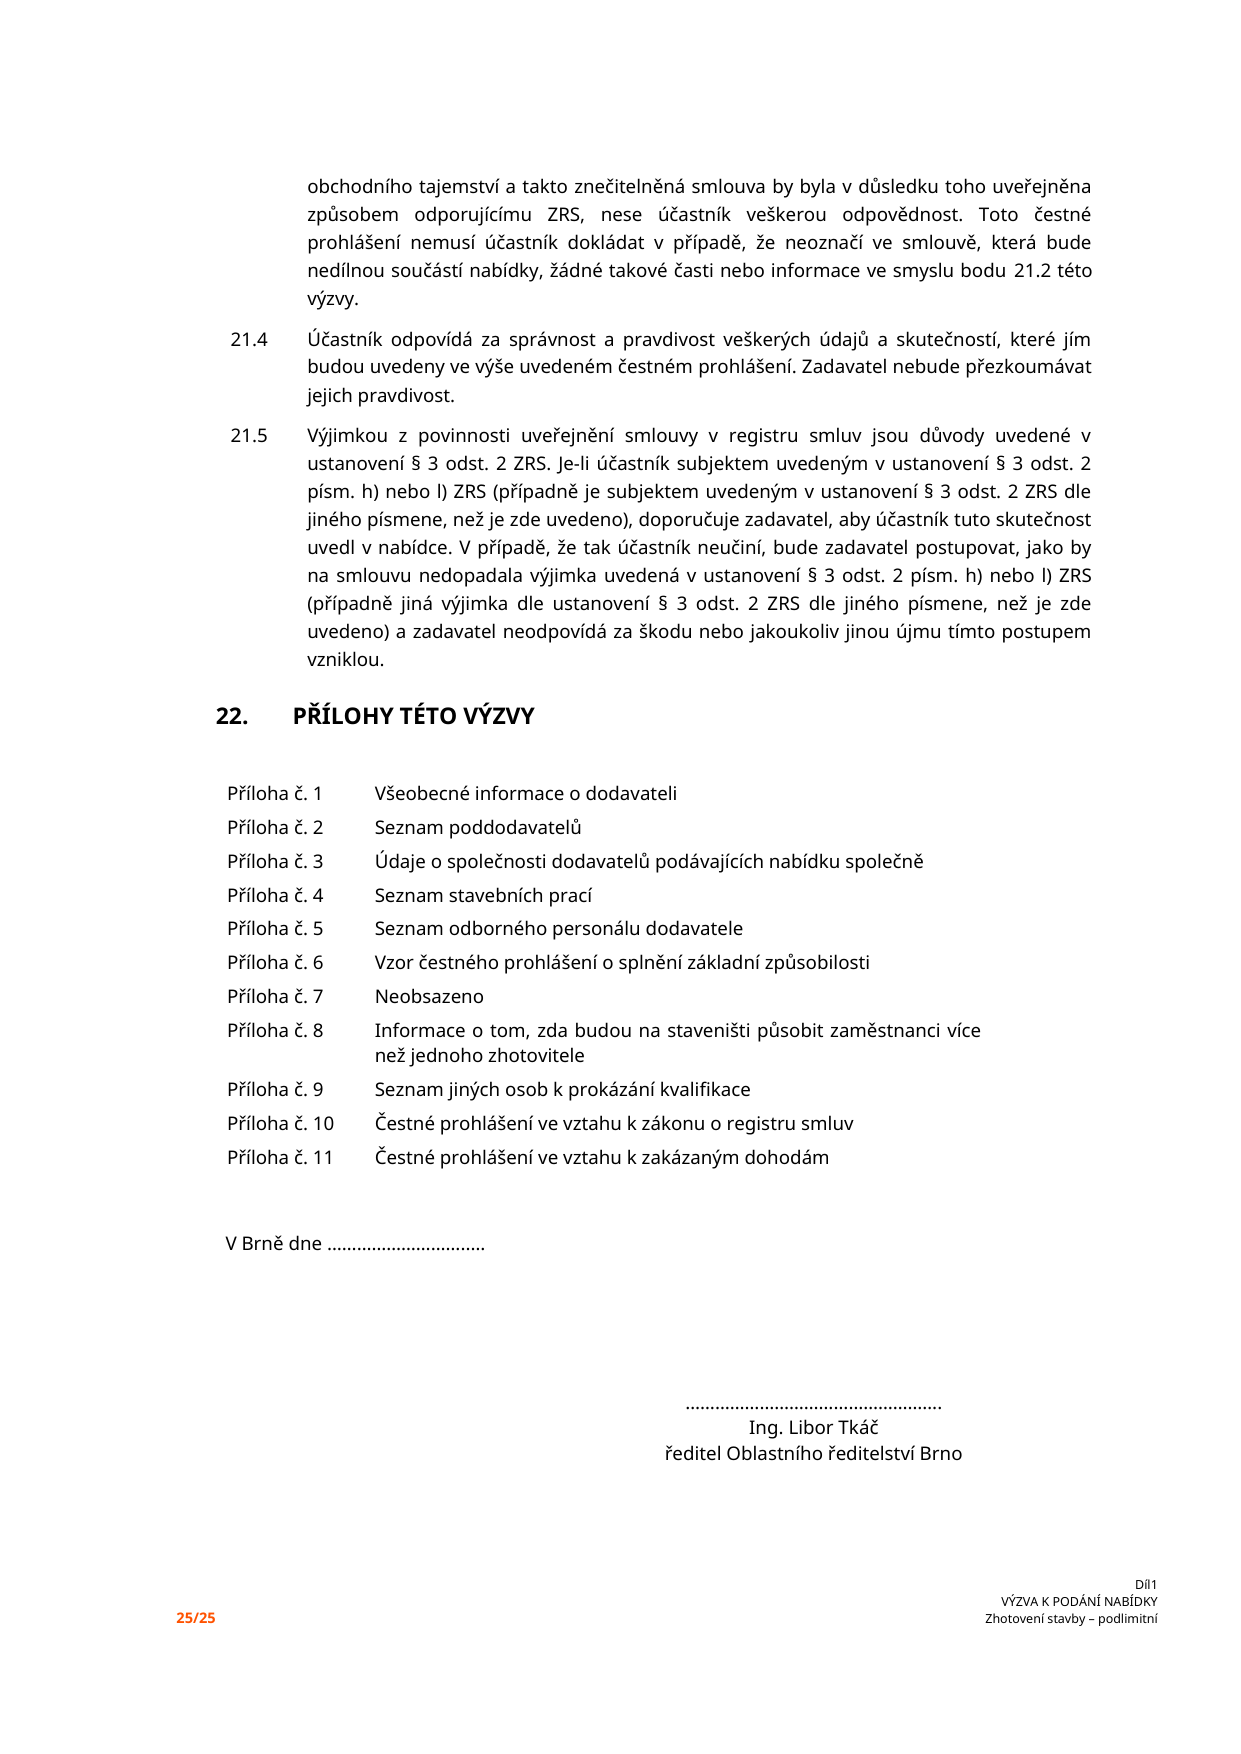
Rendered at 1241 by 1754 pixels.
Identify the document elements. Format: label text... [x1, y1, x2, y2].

text V Brně dne ………………………..… [216, 1230, 1093, 1256]
table_cell Neobsazeno [363, 979, 993, 1013]
table_cell Vzor čestného prohlášení o splnění základní způsobilosti [363, 945, 993, 979]
text Výjimkou z povinnosti uveřejnění smlouvy v registru smluv jsou důvody uvedené v ustanovení § 3 odst. 2 ZRS. Je-li účastník subjektem uvedeným v ustanovení § 3 odst. 2 písm. h) nebo l) ZRS (případně je subjektem uvedeným v ustanovení § 3 odst. 2 ZRS dle jiného písmene, než je zde uvedeno), doporučuje zadavatel, aby účastník tuto skutečnost uvedl v nabídce. V případě, že tak účastník neučiní, bude zadavatel postupovat, jako by na smlouvu nedopadala výjimka uvedená v ustanovení § 3 odst. 2 písm. h) nebo l) ZRS (případně jiná výjimka dle ustanovení § 3 odst. 2 ZRS dle jiného písmene, než je zde uvedeno) a zadavatel neodpovídá za škodu nebo jakoukoliv jinou újmu tímto postupem vzniklou. [230, 422, 1093, 672]
text Účastník odpovídá za správnost a pravdivost veškerých údajů a skutečností, které jím budou uvedeny ve výše uvedeném čestném prohlášení. Zadavatel nebude přezkoumávat jejich pravdivost. [230, 326, 1093, 407]
table_cell Příloha č. 10 [216, 1106, 363, 1140]
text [230, 173, 1093, 311]
table_cell ředitel Oblastního ředitelství Brno [540, 1440, 1087, 1466]
table_cell Čestné prohlášení ve vztahu k zákonu o registru smluv [363, 1106, 993, 1140]
table_header ……………………………………………. [540, 1389, 1087, 1415]
table_cell Příloha č. 6 [216, 945, 363, 979]
table_cell Příloha č. 11 [216, 1140, 363, 1174]
table_cell Příloha č. 8 [216, 1013, 363, 1072]
table_cell Seznam odborného personálu dodavatele [363, 912, 993, 945]
table_cell Seznam poddodavatelů [363, 810, 993, 844]
table_cell Informace o tom, zda budou na staveništi působit zaměstnanci více než jednoho zhotovitele [363, 1013, 993, 1072]
table_cell Příloha č. 2 [216, 810, 363, 844]
table_cell Údaje o společnosti dodavatelů podávajících nabídku společně [363, 844, 993, 878]
table_cell Čestné prohlášení ve vztahu k zakázaným dohodám [363, 1140, 993, 1174]
table_cell Příloha č. 9 [216, 1073, 363, 1106]
table_cell Seznam stavebních prací [363, 878, 993, 912]
text PŘÍLOHY TÉTO VÝZVY [216, 699, 1093, 731]
table_cell Ing. Libor Tkáč [540, 1415, 1087, 1440]
table_cell Příloha č. 7 [216, 979, 363, 1013]
table_cell Příloha č. 3 [216, 844, 363, 878]
table_cell Příloha č. 4 [216, 878, 363, 912]
table_cell Seznam jiných osob k prokázání kvalifikace [363, 1073, 993, 1106]
table_header Všeobecné informace o dodavateli [363, 746, 993, 810]
table_header Příloha č. 1 [216, 746, 363, 810]
table_cell Příloha č. 5 [216, 912, 363, 945]
